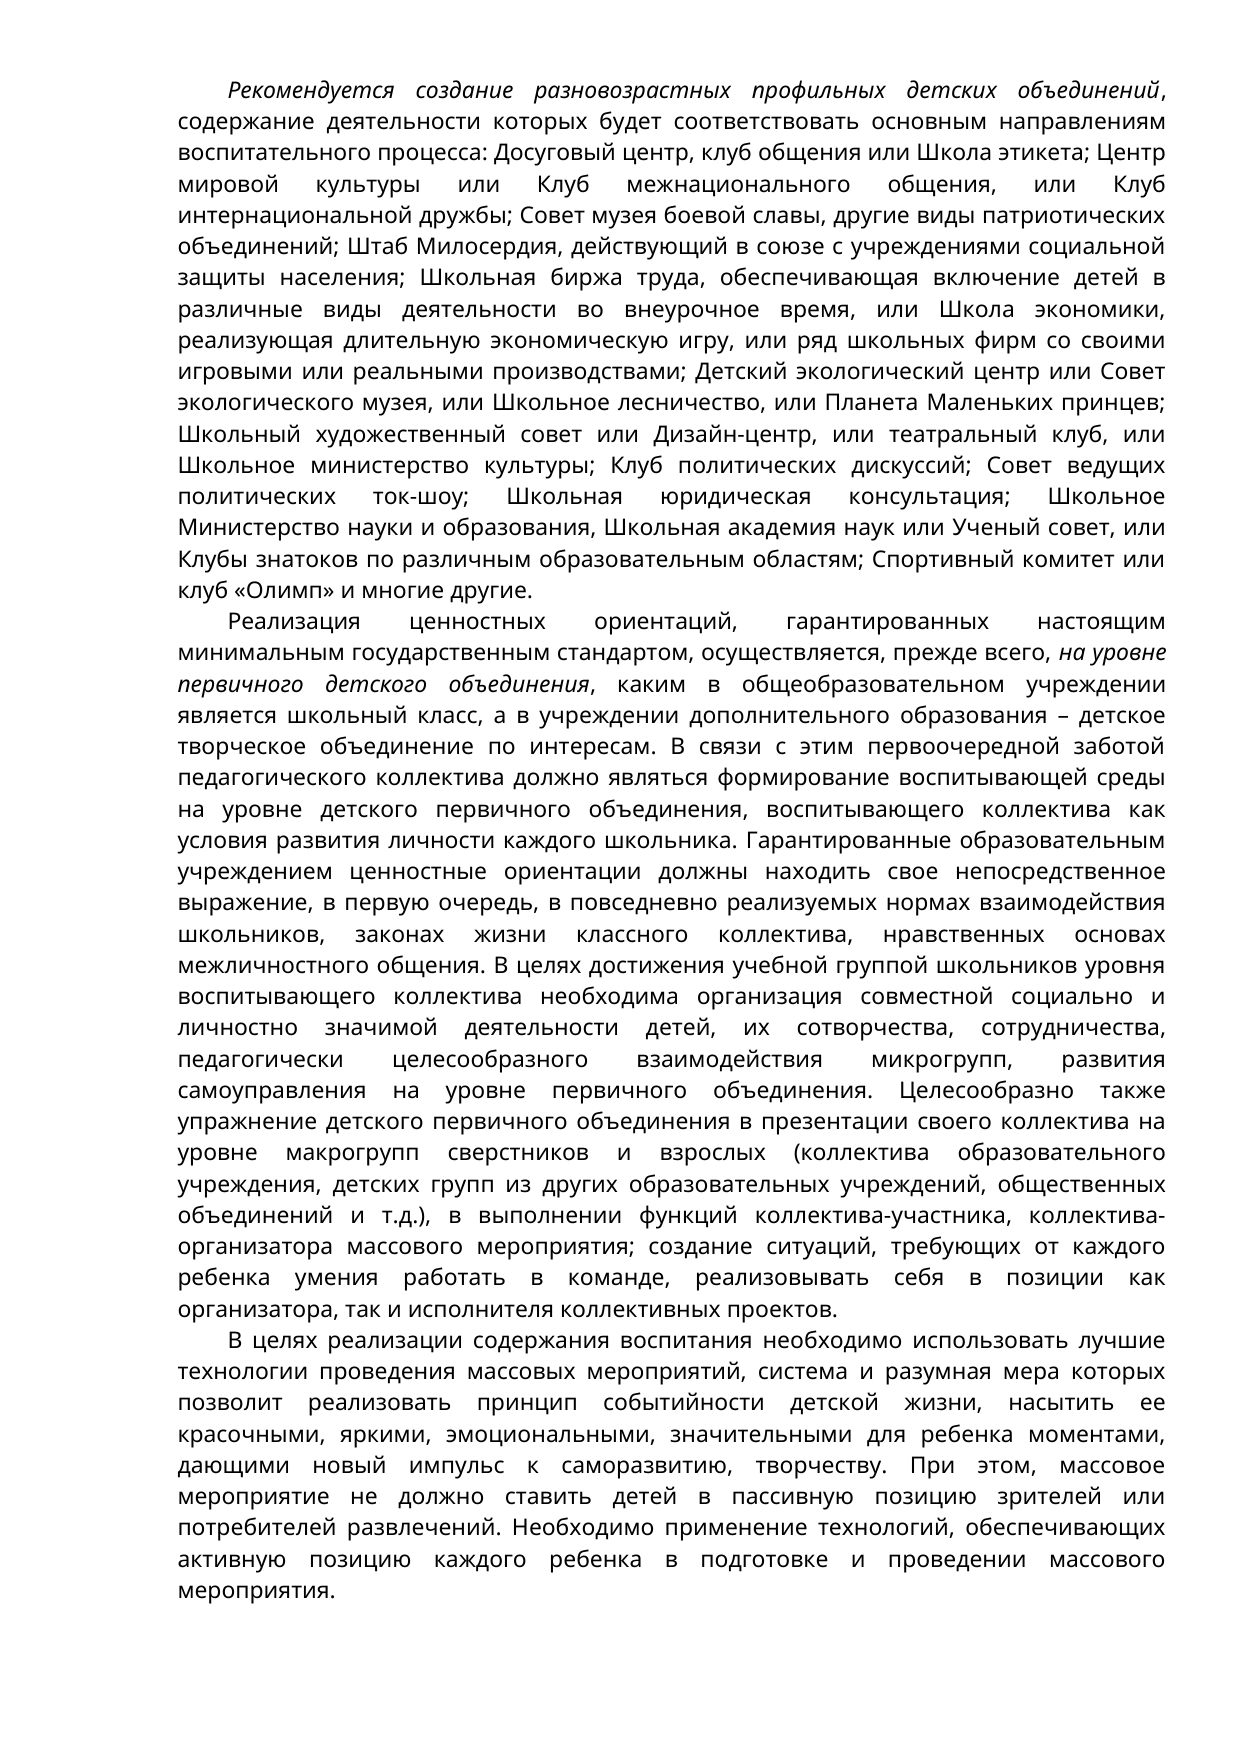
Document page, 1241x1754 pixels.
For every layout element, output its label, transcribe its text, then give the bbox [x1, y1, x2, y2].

text Реализация ценностных ориентаций, гарантированных настоящим минимальным государственным стандартом, осуществляется, прежде всего, на уровне первичного детского объединения, каким в общеобразовательном учреждении является школьный класс, а в учреждении дополнительного образования – детское творческое объединение по интересам. В связи с этим первоочередной заботой педагогического коллектива должно являться формирование воспитывающей среды на уровне детского первичного объединения, воспитывающего коллектива как условия развития личности каждого школьника. Гарантированные образовательным учреждением ценностные ориентации должны находить свое непосредственное выражение, в первую очередь, в повседневно реализуемых нормах взаимодействия школьников, законах жизни классного коллектива, нравственных основах межличностного общения. В целях достижения учебной группой школьников уровня воспитывающего коллектива необходима организация совместной социально и личностно значимой деятельности детей, их сотворчества, сотрудничества, педагогически целесообразного взаимодействия микрогрупп, развития самоуправления на уровне первичного объединения. Целесообразно также упражнение детского первичного объединения в презентации своего коллектива на уровне макрогрупп сверстников и взрослых (коллектива образовательного учреждения, детских групп из других образовательных учреждений, общественных объединений и т.д.), в выполнении функций коллектива-участника, коллектива-организатора массового мероприятия; создание ситуаций, требующих от каждого ребенка умения работать в команде, реализовывать себя в позиции как организатора, так и исполнителя коллективных проектов. [177, 605, 1167, 1324]
text В целях реализации содержания воспитания необходимо использовать лучшие технологии проведения массовых мероприятий, система и разумная мера которых позволит реализовать принцип событийности детской жизни, насытить ее красочными, яркими, эмоциональными, значительными для ребенка моментами, дающими новый импульс к саморазвитию, творчеству. При этом, массовое мероприятие не должно ставить детей в пассивную позицию зрителей или потребителей развлечений. Необходимо применение технологий, обеспечивающих активную позицию каждого ребенка в подготовке и проведении массового мероприятия. [177, 1324, 1167, 1605]
text Рекомендуется создание разновозрастных профильных детских объединений, содержание деятельности которых будет соответствовать основным направлениям воспитательного процесса: Досуговый центр, клуб общения или Школа этикета; Центр мировой культуры или Клуб межнационального общения, или Клуб интернациональной дружбы; Совет музея боевой славы, другие виды патриотических объединений; Штаб Милосердия, действующий в союзе с учреждениями социальной защиты населения; Школьная биржа труда, обеспечивающая включение детей в различные виды деятельности во внеурочное время, или Школа экономики, реализующая длительную экономическую игру, или ряд школьных фирм со своими игровыми или реальными производствами; Детский экологический центр или Совет экологического музея, или Школьное лесничество, или Планета Маленьких принцев; Школьный художественный совет или Дизайн-центр, или театральный клуб, или Школьное министерство культуры; Клуб политических дискуссий; Совет ведущих политических ток-шоу; Школьная юридическая консультация; Школьное Министерство науки и образования, Школьная академия наук или Ученый совет, или Клубы знатоков по различным образовательным областям; Спортивный комитет или клуб «Олимп» и многие другие. [177, 74, 1167, 605]
